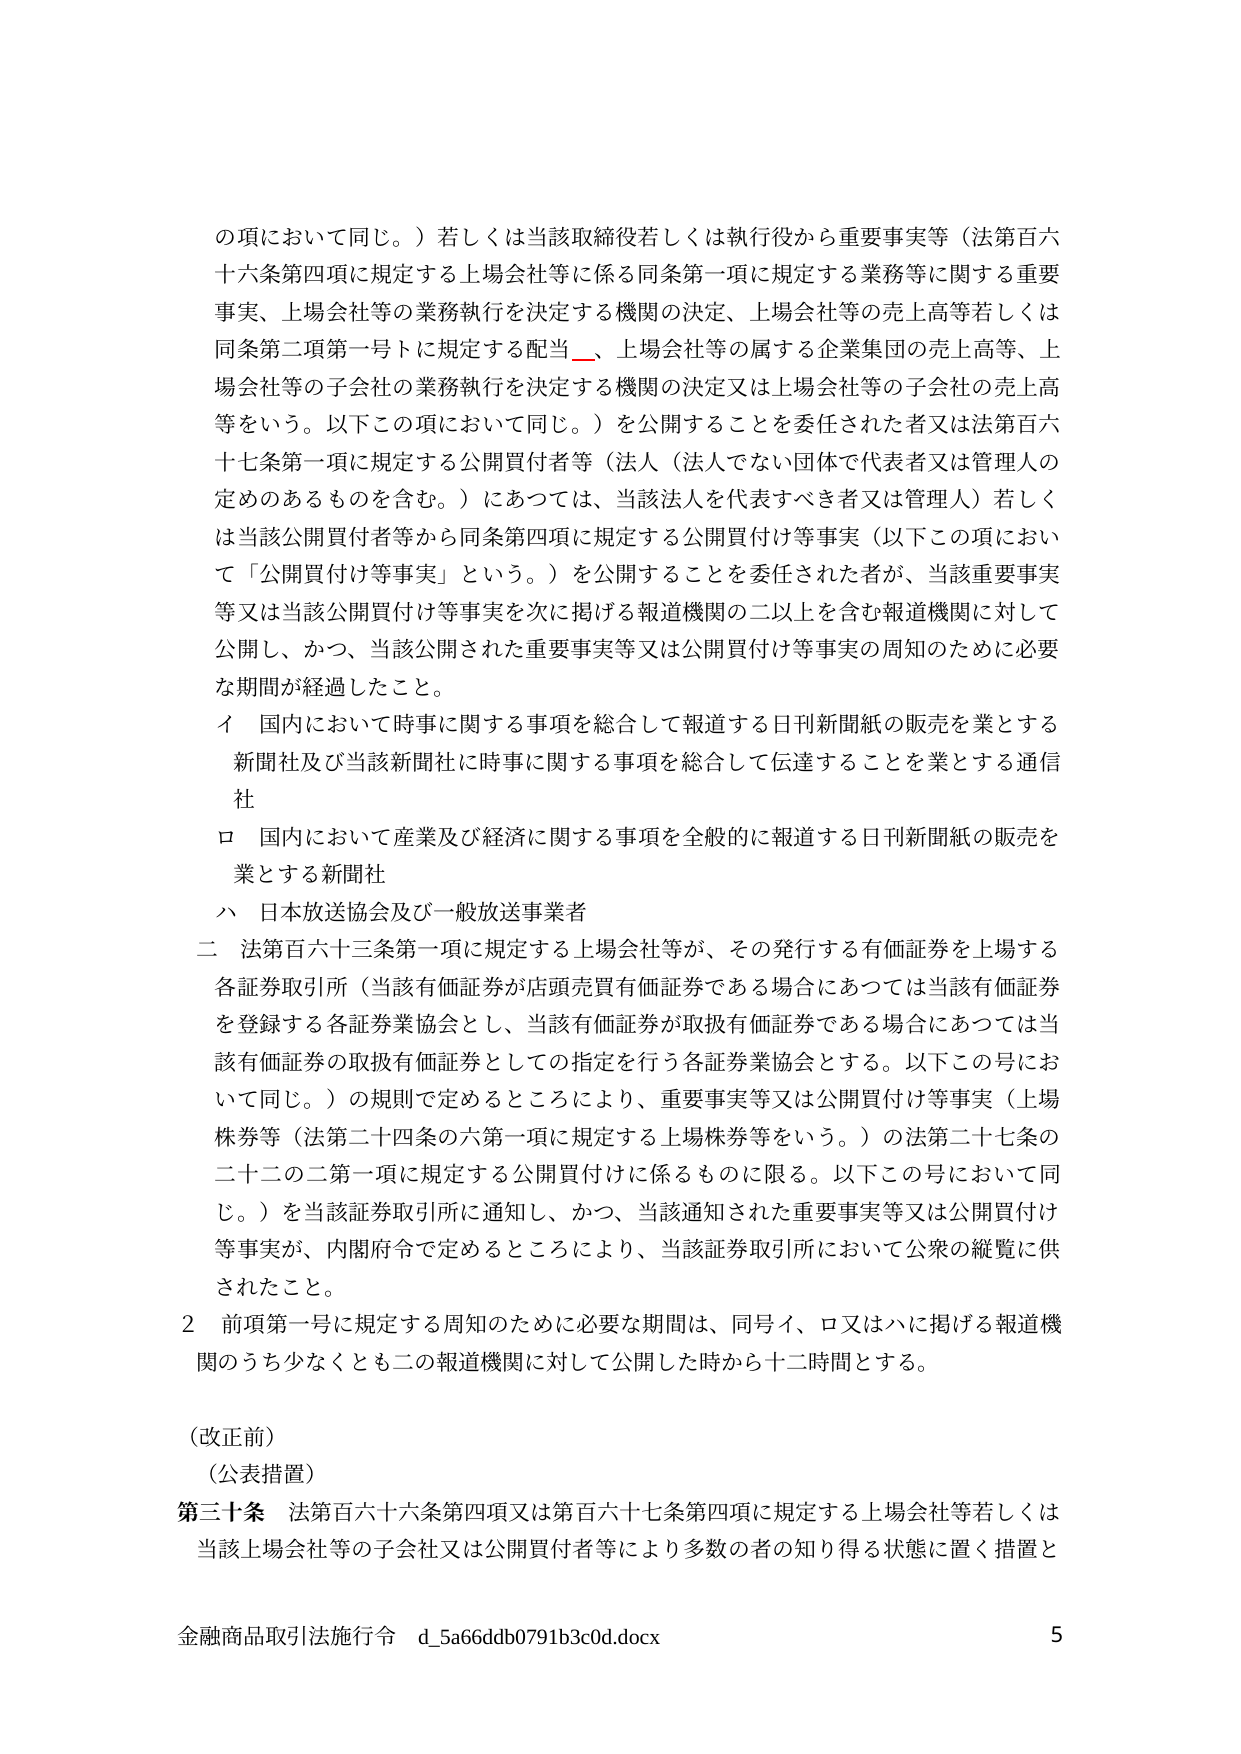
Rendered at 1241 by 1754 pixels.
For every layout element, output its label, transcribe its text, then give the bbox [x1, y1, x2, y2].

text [177, 1492, 1063, 1567]
text ハ 日本放送協会及び一般放送事業者 [215, 892, 1063, 929]
text ロ 国内において産業及び経済に関する事項を全般的に報道する日刊新聞紙の販売を業とする新聞社 [215, 817, 1063, 892]
text イ 国内において時事に関する事項を総合して報道する日刊新聞紙の販売を業とする新聞社及び当該新聞社に時事に関する事項を総合して伝達することを業とする通信社 [215, 704, 1063, 817]
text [196, 217, 1063, 704]
text 二 法第百六十三条第一項に規定する上場会社等が、その発行する有価証券を上場する各証券取引所（当該有価証券が店頭売買有価証券である場合にあつては当該有価証券を登録する各証券業協会とし、当該有価証券が取扱有価証券である場合にあつては当該有価証券の取扱有価証券としての指定を行う各証券業協会とする。以下この号において同じ。）の規則で定めるところにより、重要事実等又は公開買付け等事実（上場株券等（法第二十四条の六第一項に規定する上場株券等をいう。）の法第二十七条の二十二の二第一項に規定する公開買付けに係るものに限る。以下この号において同じ。）を当該証券取引所に通知し、かつ、当該通知された重要事実等又は公開買付け等事実が、内閣府令で定めるところにより、当該証券取引所において公衆の縦覧に供されたこと。 [196, 929, 1063, 1304]
text （改正前） [177, 1417, 1063, 1454]
text （公表措置） [196, 1454, 1063, 1492]
text ２ 前項第一号に規定する周知のために必要な期間は、同号イ、ロ又はハに掲げる報道機関のうち少なくとも二の報道機関に対して公開した時から十二時間とする。 [177, 1304, 1063, 1379]
